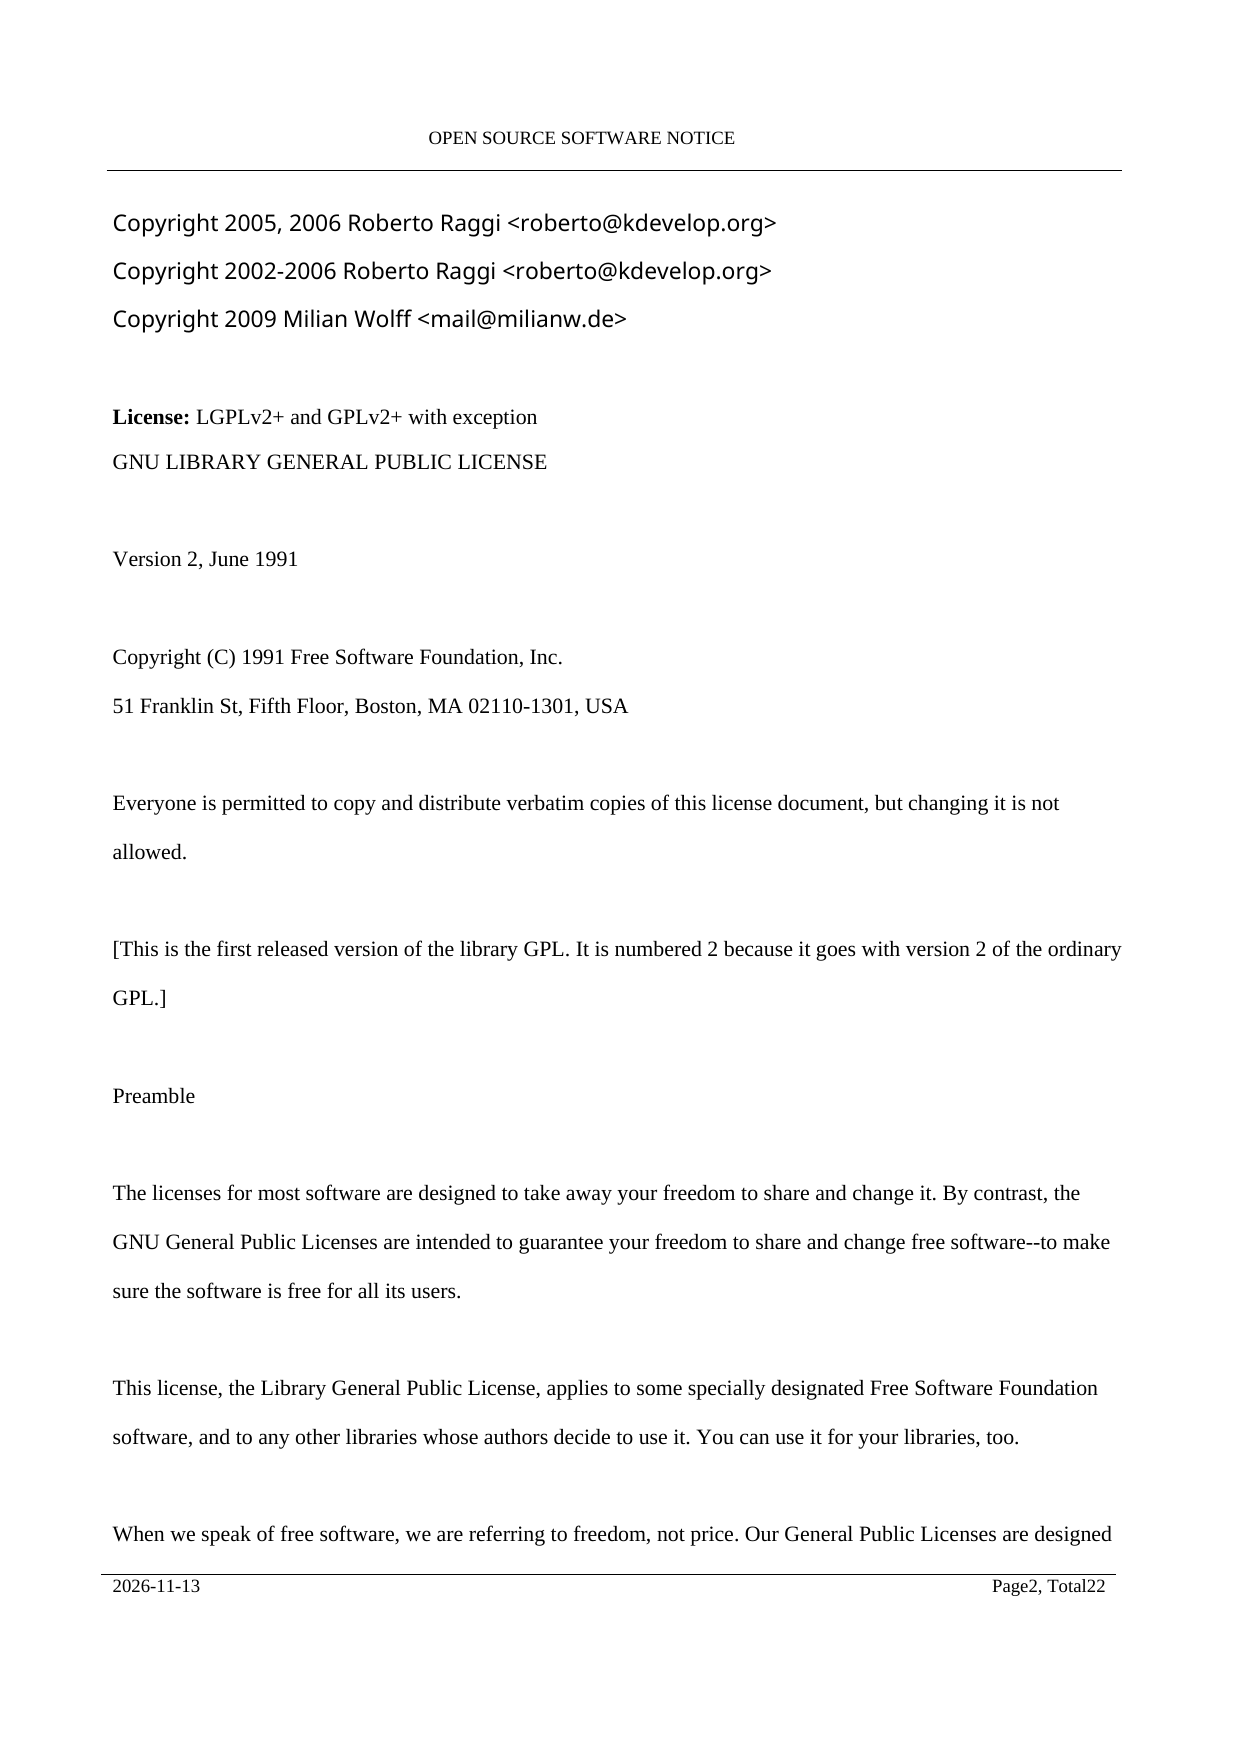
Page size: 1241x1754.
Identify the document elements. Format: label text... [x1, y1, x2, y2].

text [112, 445, 1128, 1550]
text Copyright 2009 Milian Wolff <mail@milianw.de> [112, 303, 1128, 384]
text Copyright 2002-2006 Roberto Raggi <roberto@kdevelop.org> [112, 254, 1128, 287]
text Copyright 2005, 2006 Roberto Raggi <roberto@kdevelop.org> [112, 206, 1128, 239]
text License: LGPLv2+ and GPLv2+ with exception [112, 400, 1128, 433]
